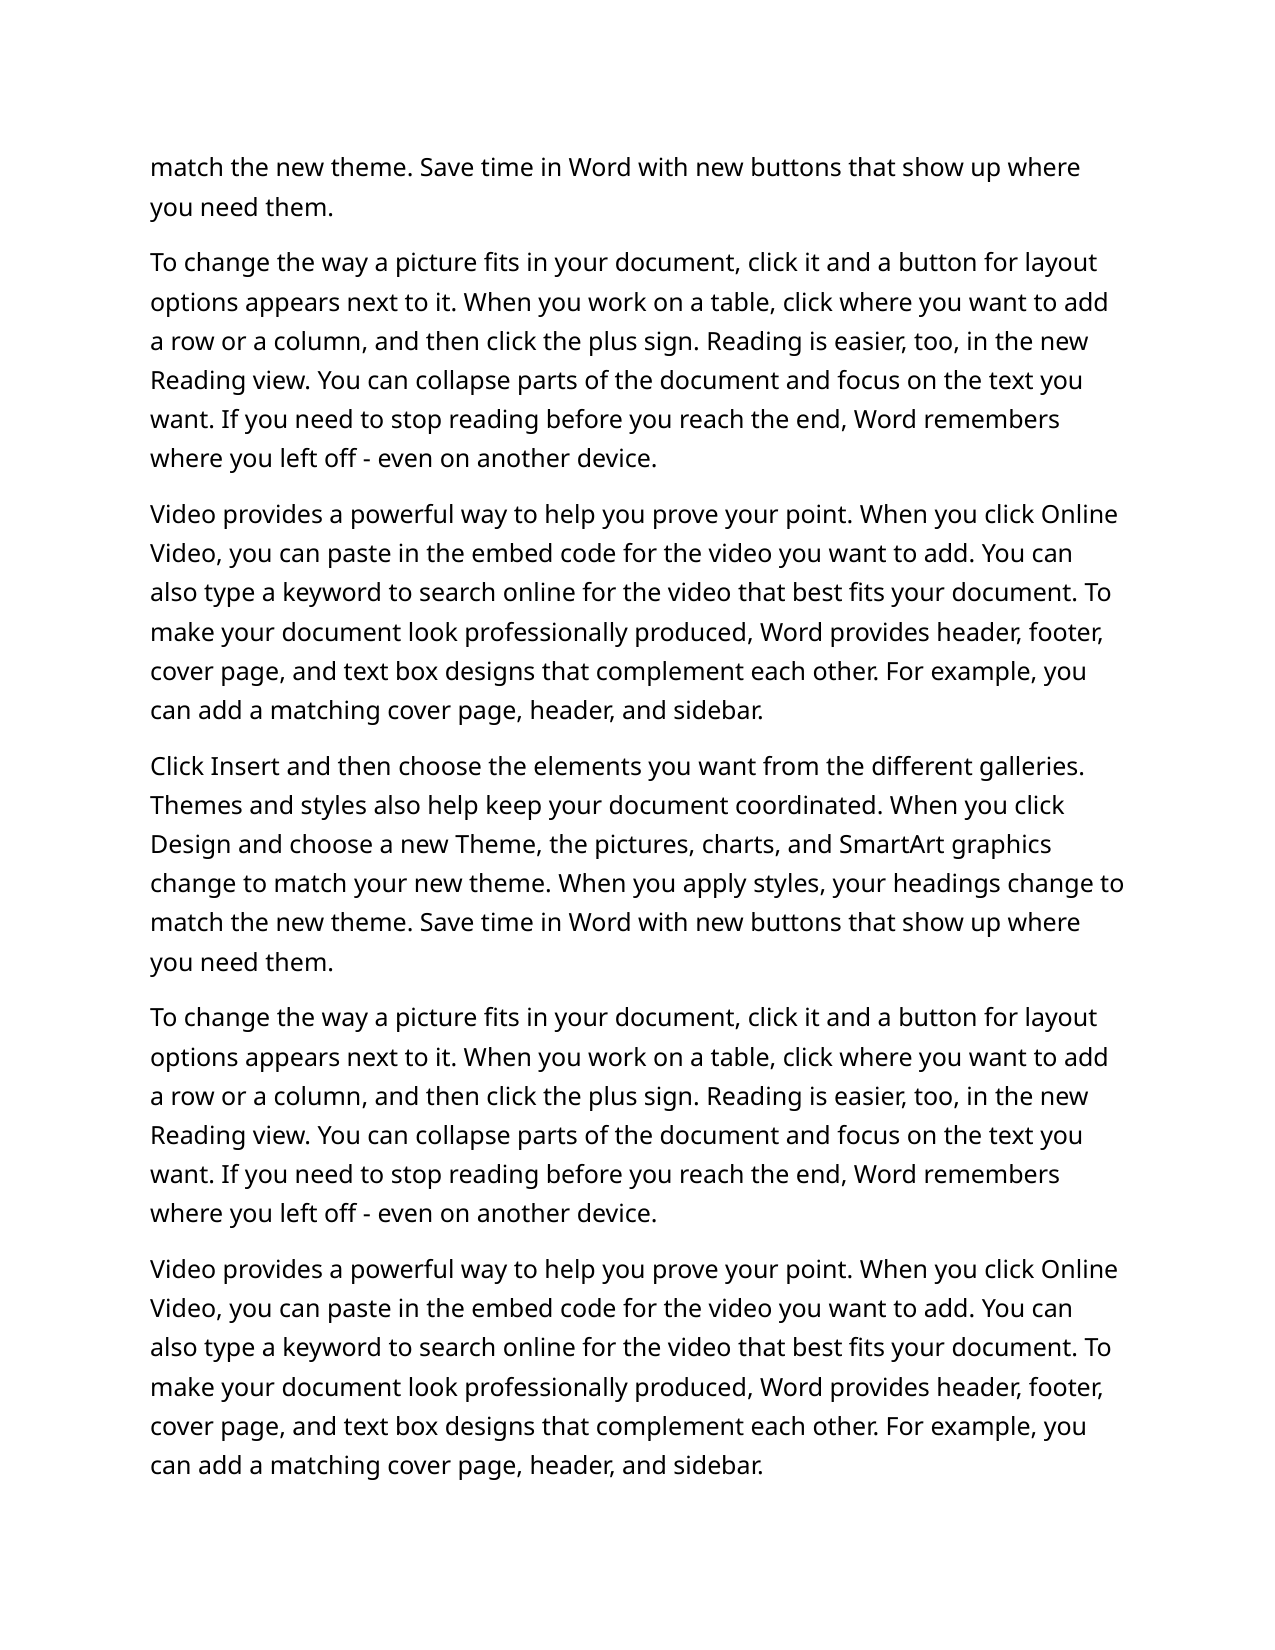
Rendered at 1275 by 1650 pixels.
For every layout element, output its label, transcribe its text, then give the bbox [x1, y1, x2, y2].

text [150, 150, 1125, 223]
text Video provides a powerful way to help you prove your point. When you click Online Video, you can paste in the embed code for the video you want to add. You can also type a keyword to search online for the video that best fits your document. To make your document look professionally produced, Word provides header, footer, cover page, and text box designs that complement each other. For example, you can add a matching cover page, header, and sidebar. [150, 497, 1125, 727]
text Video provides a powerful way to help you prove your point. When you click Online Video, you can paste in the embed code for the video you want to add. You can also type a keyword to search online for the video that best fits your document. To make your document look professionally produced, Word provides header, footer, cover page, and text box designs that complement each other. For example, you can add a matching cover page, header, and sidebar. [150, 1252, 1125, 1482]
